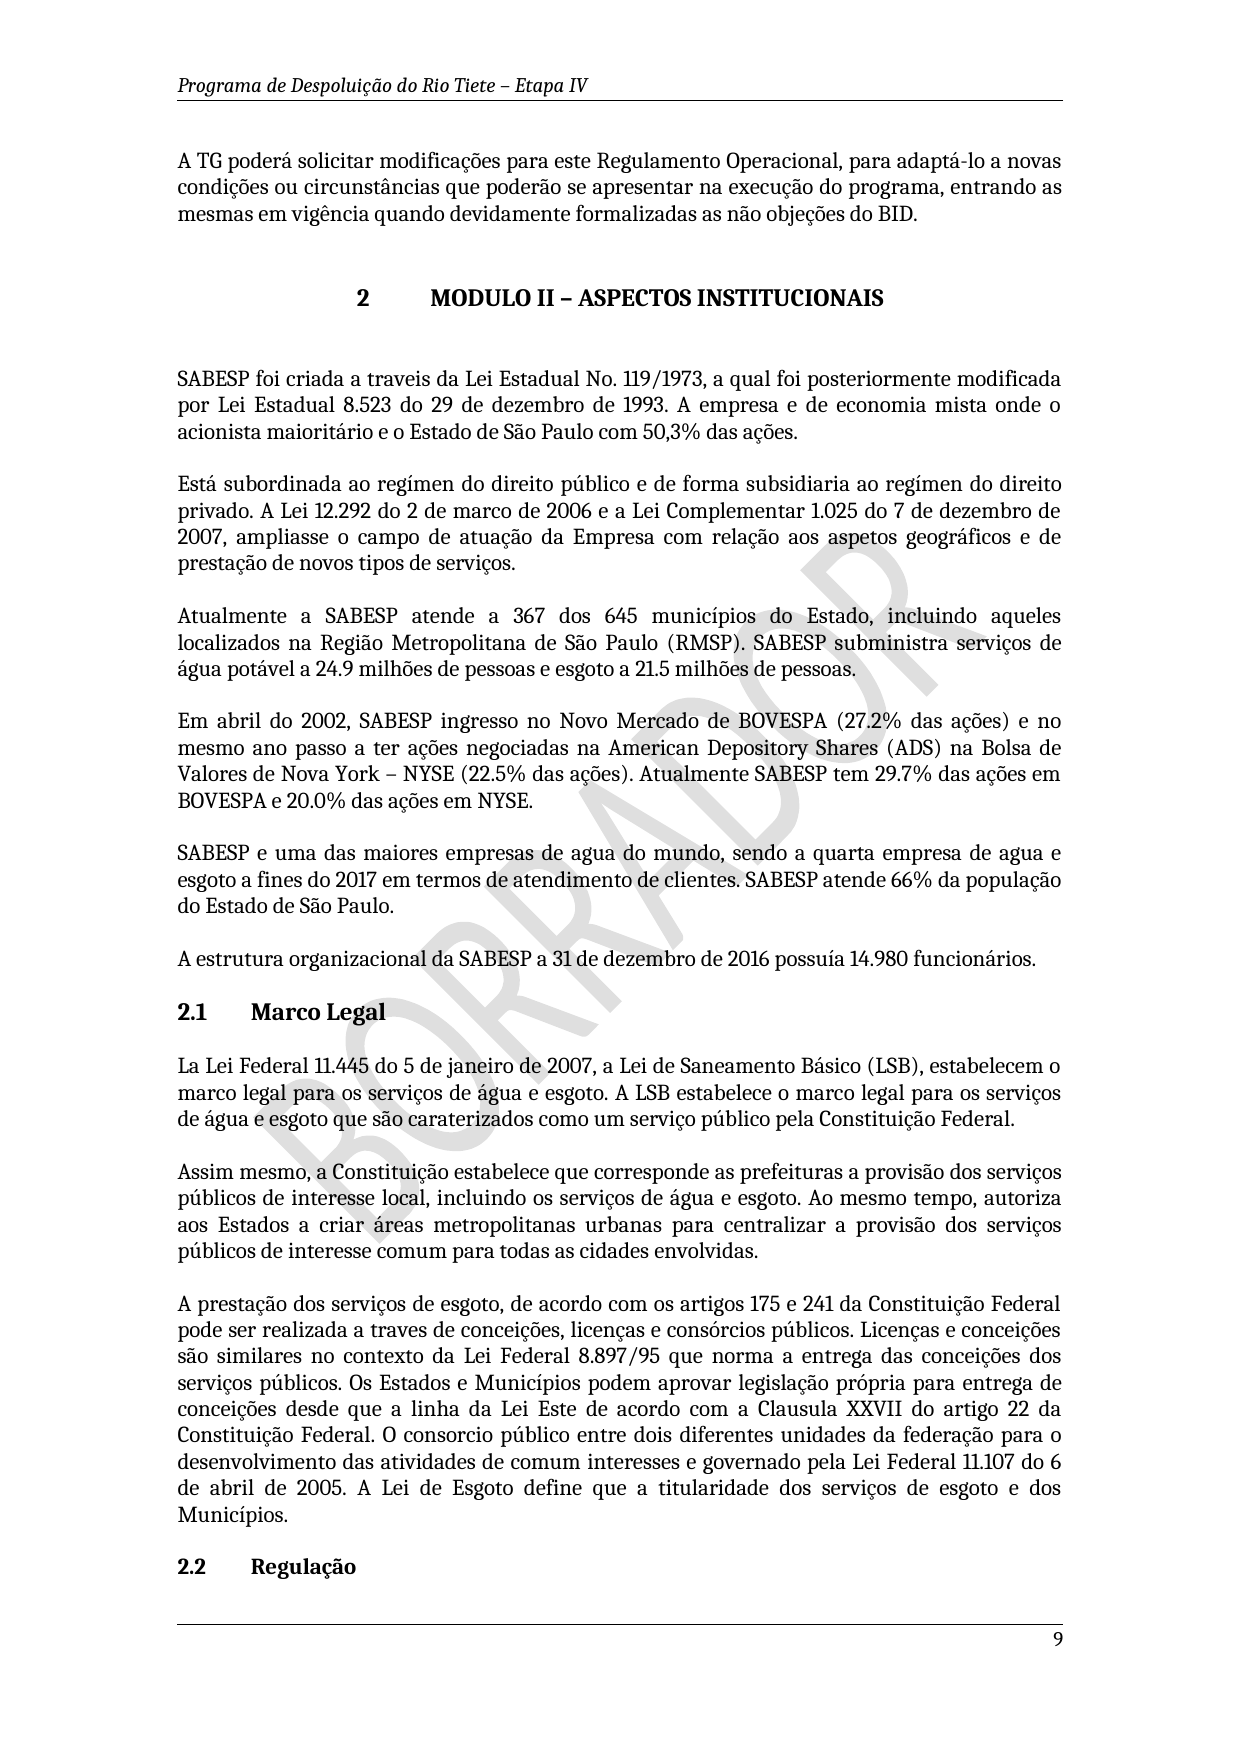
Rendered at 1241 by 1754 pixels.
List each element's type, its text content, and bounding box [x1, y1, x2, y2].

text A TG poderá solicitar modificações para este Regulamento Operacional, para adaptá-lo a novas condições ou circunstâncias que poderão se apresentar na execução do programa, entrando as mesmas em vigência quando devidamente formalizadas as não objeções do BID. [177, 148, 1063, 227]
text Assim mesmo, a Constituição estabelece que corresponde as prefeituras a provisão dos serviços públicos de interesse local, incluindo os serviços de água e esgoto. Ao mesmo tempo, autoriza aos Estados a criar áreas metropolitanas urbanas para centralizar a provisão dos serviços públicos de interesse comum para todas as cidades envolvidas. [177, 1159, 1063, 1264]
list Marco Legal [177, 998, 1063, 1027]
text Em abril do 2002, SABESP ingresso no Novo Mercado de BOVESPA (27.2% das ações) e no mesmo ano passo a ter ações negociadas na American Depository Shares (ADS) na Bolsa de Valores de Nova York – NYSE (22.5% das ações). Atualmente SABESP tem 29.7% das ações em BOVESPA e 20.0% das ações em NYSE. [177, 708, 1063, 814]
list Regulação [177, 1554, 1063, 1580]
list MODULO II – ASPECTOS INSTITUCIONAIS [177, 284, 1063, 313]
text La Lei Federal 11.445 do 5 de janeiro de 2007, a Lei de Saneamento Básico (LSB), estabelecem o marco legal para os serviços de água e esgoto. A LSB estabelece o marco legal para os serviços de água e esgoto que são caraterizados como um serviço público pela Constituição Federal. [177, 1053, 1063, 1132]
text A estrutura organizacional da SABESP a 31 de dezembro de 2016 possuía 14.980 funcionários. [177, 946, 1063, 972]
text Está subordinada ao regímen do direito público e de forma subsidiaria ao regímen do direito privado. A Lei 12.292 do 2 de marco de 2006 e a Lei Complementar 1.025 do 7 de dezembro de 2007, ampliasse o campo de atuação da Empresa com relação aos aspetos geográficos e de prestação de novos tipos de serviços. [177, 471, 1063, 577]
text SABESP e uma das maiores empresas de agua do mundo, sendo a quarta empresa de agua e esgoto a fines do 2017 em termos de atendimento de clientes. SABESP atende 66% da população do Estado de São Paulo. [177, 840, 1063, 919]
text A prestação dos serviços de esgoto, de acordo com os artigos 175 e 241 da Constituição Federal pode ser realizada a traves de conceições, licenças e consórcios públicos. Licenças e conceições são similares no contexto da Lei Federal 8.897/95 que norma a entrega das conceições dos serviços públicos. Os Estados e Municípios podem aprovar legislação própria para entrega de conceições desde que a linha da Lei Este de acordo com a Clausula XXVII do artigo 22 da Constituição Federal. O consorcio público entre dois diferentes unidades da federação para o desenvolvimento das atividades de comum interesses e governado pela Lei Federal 11.107 do 6 de abril de 2005. A Lei de Esgoto define que a titularidade dos serviços de esgoto e dos Municípios. [177, 1291, 1063, 1528]
text Atualmente a SABESP atende a 367 dos 645 municípios do Estado, incluindo aqueles localizados na Região Metropolitana de São Paulo (RMSP). SABESP subministra serviços de água potável a 24.9 milhões de pessoas e esgoto a 21.5 milhões de pessoas. [177, 603, 1063, 682]
text SABESP foi criada a traveis da Lei Estadual No. 119/1973, a qual foi posteriormente modificada por Lei Estadual 8.523 do 29 de dezembro de 1993. A empresa e de economia mista onde o acionista maioritário e o Estado de São Paulo com 50,3% das ações. [177, 366, 1063, 445]
